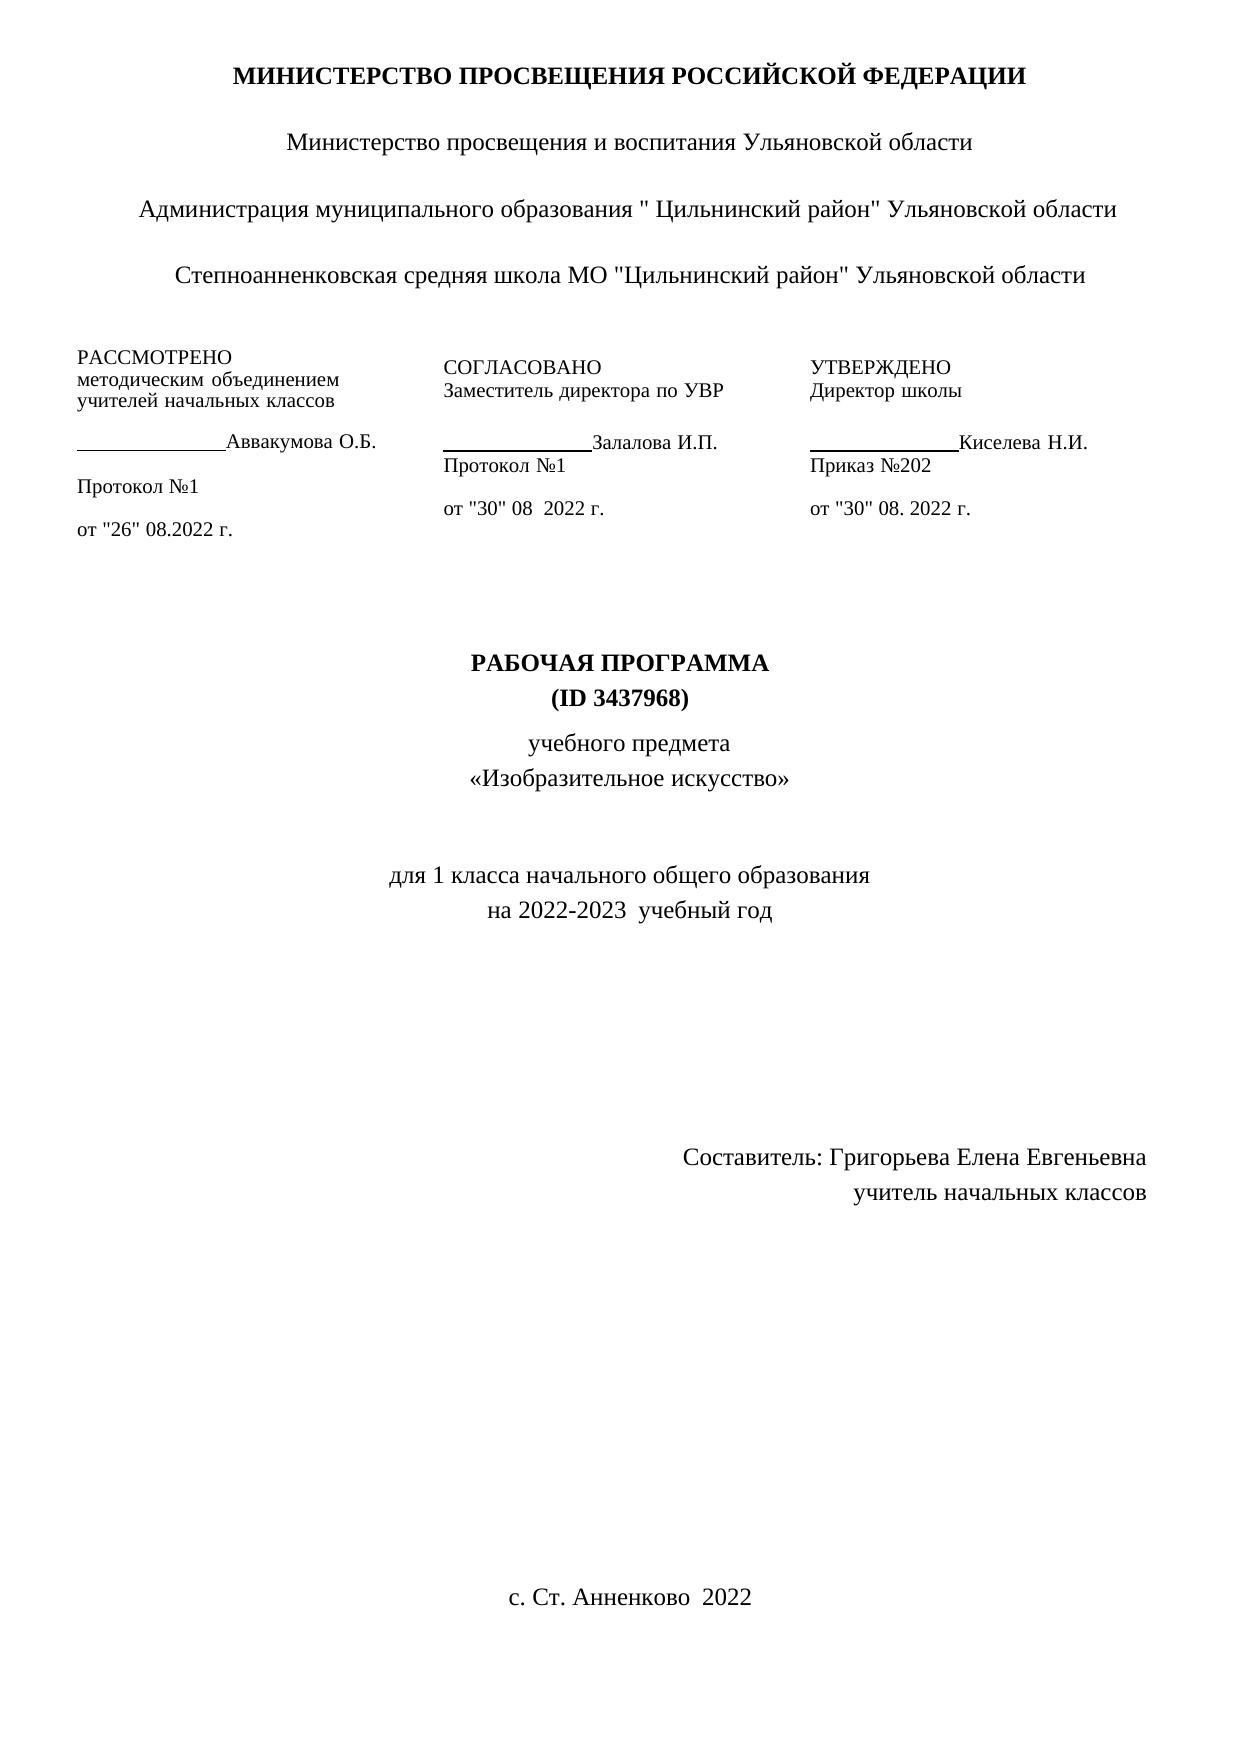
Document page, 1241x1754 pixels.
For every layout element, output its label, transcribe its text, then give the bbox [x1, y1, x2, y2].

text СОГЛАСОВАНО [443, 357, 731, 379]
text с. Ст. Анненково 2022 [58, 1582, 1118, 1611]
subtitle МИНИСТЕРСТВО ПРОСВЕЩЕНИЯ РОССИЙСКОЙ ФЕДЕРАЦИИ [137, 61, 1121, 90]
text Министерство просвещения и воспитания Ульяновской области [137, 127, 1121, 156]
text Заместитель директора по УВР [443, 379, 731, 402]
text для 1 класса начального общего образования на 2022-2023 учебный год [389, 860, 870, 924]
text Протокол №1 [77, 474, 233, 498]
text Протокол №1 [443, 454, 609, 477]
text от "30" 08 2022 г. [443, 496, 609, 520]
text «Изобразительное искусство» [137, 763, 1121, 792]
text Степноанненковская средняя школа МО "Цильнинский район" Ульяновской области [137, 260, 1122, 289]
text Залалова И.П. Киселева Н.И. [443, 432, 1182, 454]
text Директор школы [810, 379, 1182, 402]
subtitle РАБОЧАЯ ПРОГРАММА (ID 3437968) [470, 648, 769, 712]
text Приказ №202 [810, 454, 1182, 477]
text учитель начальных классов [58, 1177, 1147, 1206]
text Администрация муниципального образования " Цильнинский район" Ульяновской области [137, 194, 1118, 222]
text от "30" 08. 2022 г. [810, 496, 1182, 520]
text РАССМОТРЕНО [77, 347, 346, 369]
text УТВЕРЖДЕНО [810, 357, 1182, 379]
text Аввакумова О.Б. [77, 432, 383, 453]
text методическим объединением учителей начальных классов [77, 370, 346, 412]
text от "26" 08.2022 г. [77, 517, 233, 541]
text Составитель: Григорьева Елена Евгеньевна [58, 1142, 1147, 1171]
text учебного предмета [137, 728, 1121, 757]
